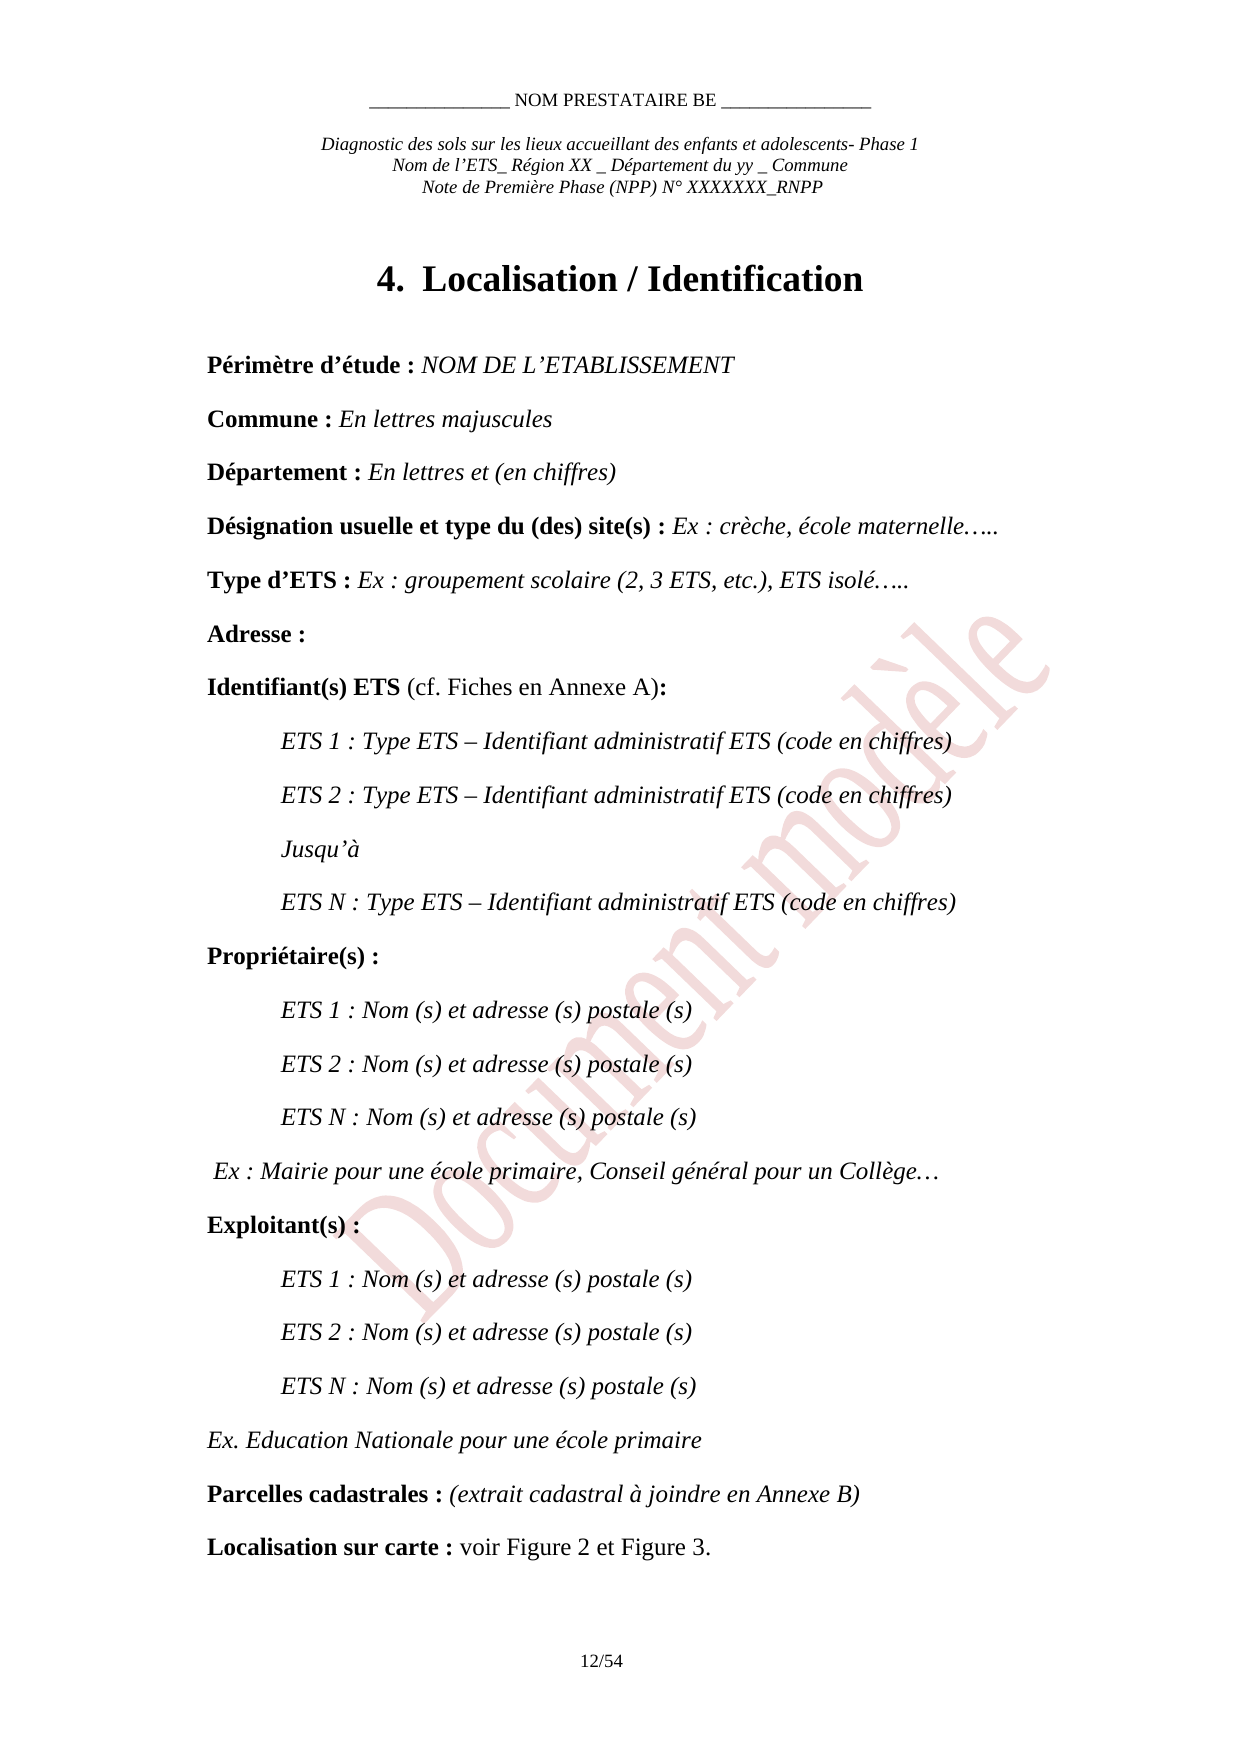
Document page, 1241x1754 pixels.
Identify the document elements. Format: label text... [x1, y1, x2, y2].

text Propriétaire(s) : [207, 941, 1033, 970]
text ETS 1 : Nom (s) et adresse (s) postale (s) [207, 995, 1033, 1024]
text Type d’ETS : Ex : groupement scolaire (2, 3 ETS, etc.), ETS isolé….. [207, 565, 1033, 594]
text Parcelles cadastrales : (extrait cadastral à joindre en Annexe B) [207, 1479, 1033, 1507]
text ETS 2 : Nom (s) et adresse (s) postale (s) [207, 1317, 1033, 1346]
text Désignation usuelle et type du (des) site(s) : Ex : crèche, école maternelle….. [207, 511, 1033, 540]
text ETS 1 : Type ETS – Identifiant administratif ETS (code en chiffres) [207, 726, 1033, 755]
text Périmètre d’étude : NOM DE L’ETABLISSEMENT [207, 350, 1033, 379]
text ETS 2 : Nom (s) et adresse (s) postale (s) [207, 1049, 1033, 1077]
text Département : En lettres et (en chiffres) [207, 457, 1033, 486]
text Localisation sur carte : voir Figure 2 et Figure 3. [207, 1532, 1033, 1561]
text ETS N : Nom (s) et adresse (s) postale (s) [207, 1102, 1033, 1131]
text ETS 2 : Type ETS – Identifiant administratif ETS (code en chiffres) [207, 780, 1033, 809]
text Ex : Mairie pour une école primaire, Conseil général pour un Collège… [207, 1156, 1033, 1185]
text Jusqu’à [207, 834, 1033, 862]
text Ex. Education Nationale pour une école primaire [207, 1425, 1033, 1454]
text ETS 1 : Nom (s) et adresse (s) postale (s) [207, 1264, 1033, 1292]
text Commune : En lettres majuscules [207, 404, 1033, 432]
text Identifiant(s) ETS (cf. Fiches en Annexe A): [207, 672, 1033, 701]
text Adresse : [207, 619, 1033, 647]
subtitle Localisation / Identification [207, 257, 1033, 300]
text Exploitant(s) : [207, 1210, 1033, 1239]
text ETS N : Nom (s) et adresse (s) postale (s) [207, 1371, 1033, 1400]
text ETS N : Type ETS – Identifiant administratif ETS (code en chiffres) [207, 887, 1033, 916]
